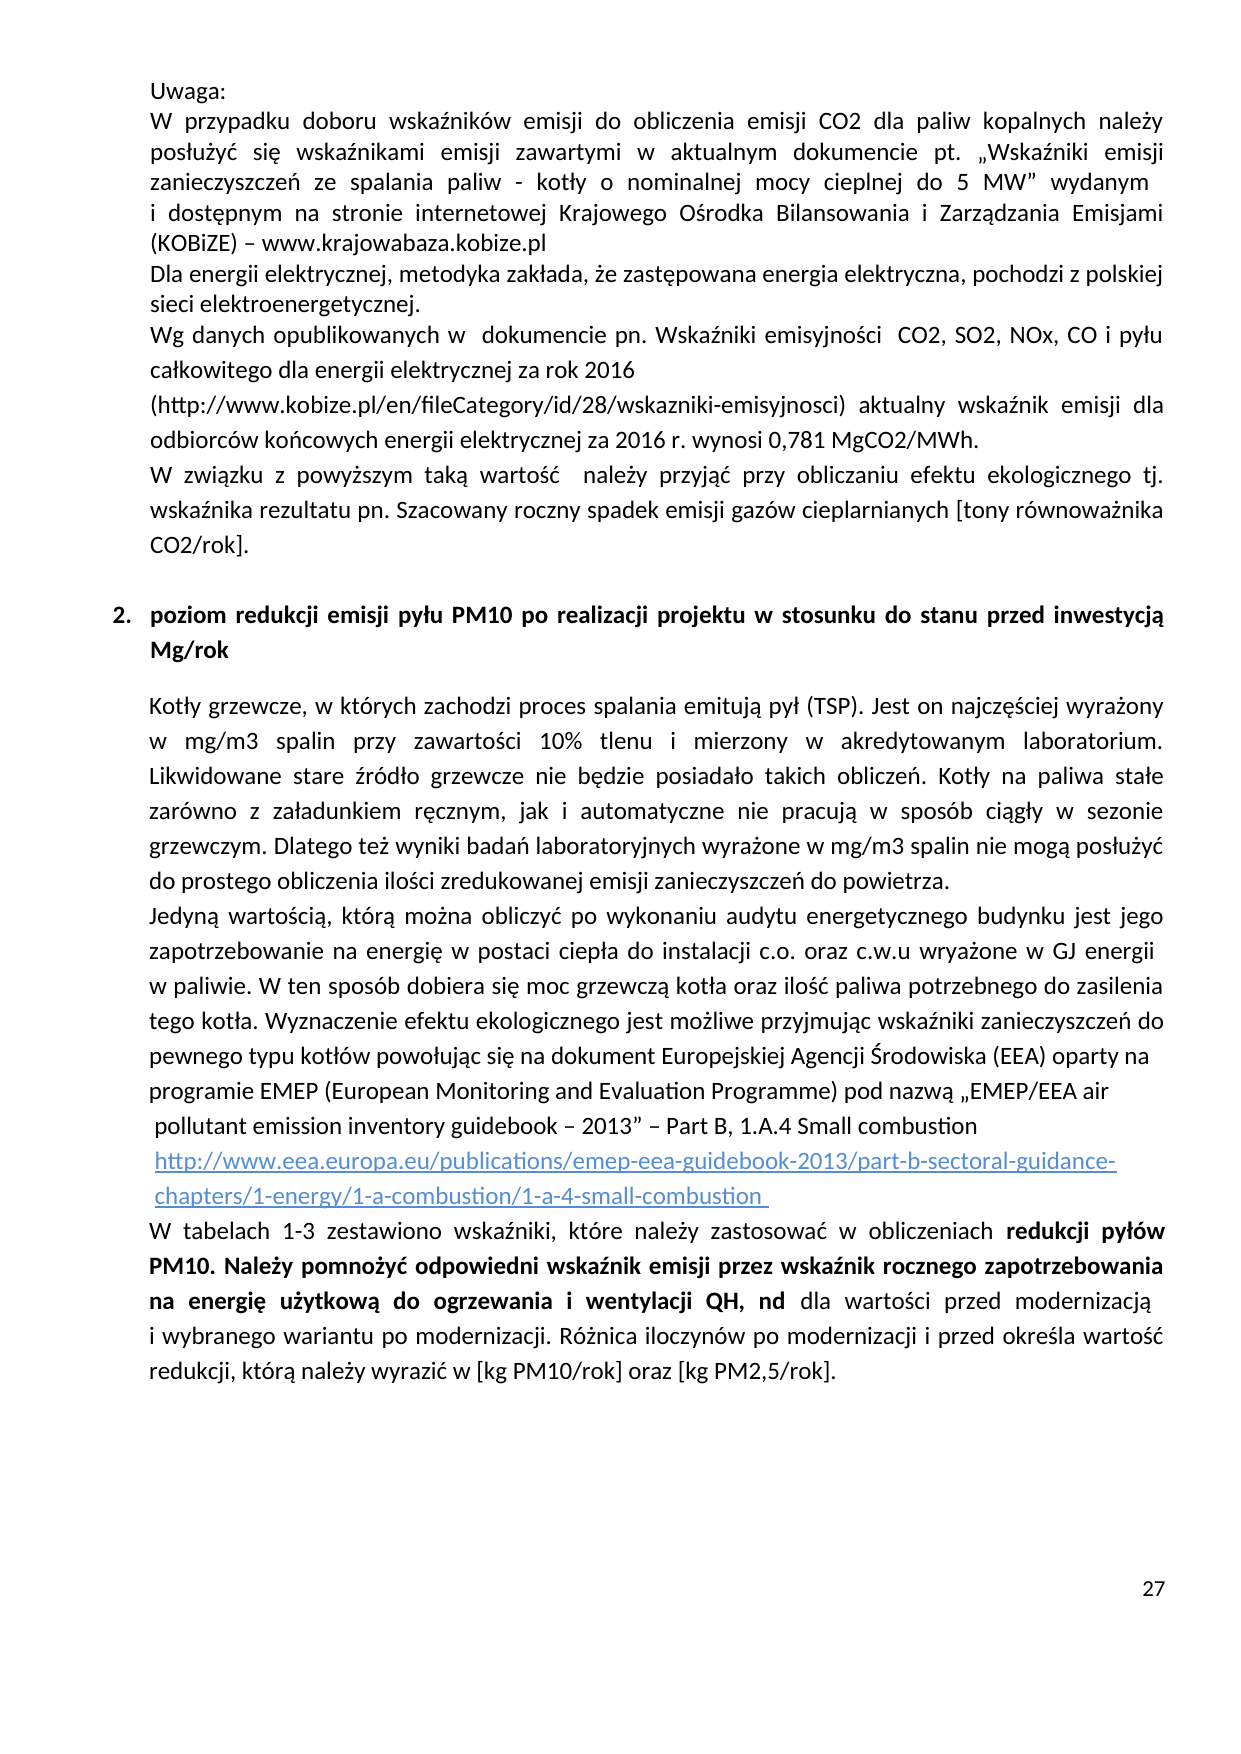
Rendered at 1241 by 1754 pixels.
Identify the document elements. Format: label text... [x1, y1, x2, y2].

text programie EMEP (European Monitoring and Evaluation Programme) pod nazwą „EMEP/EEA air [75, 1075, 1165, 1106]
list poziom redukcji emisji pyłu PM10 po realizacji projektu w stosunku do stanu przed inwestycją Mg/rok [112, 599, 1165, 665]
text pollutant emission inventory guidebook – 2013” – Part B, 1.A.4 Small combustion [75, 1110, 1165, 1141]
text Jedyną wartością, którą można obliczyć po wykonaniu audytu energetycznego budynku jest jego zapotrzebowanie na energię w postaci ciepła do instalacji c.o. oraz c.w.u wryażone w GJ energii w paliwie. W ten sposób dobiera się moc grzewczą kotła oraz ilość paliwa potrzebnego do zasilenia tego kotła. Wyznaczenie efektu ekologicznego jest możliwe przyjmując wskaźniki zanieczyszczeń do pewnego typu kotłów powołując się na dokument Europejskiej Agencji Środowiska (EEA) oparty na [149, 900, 1165, 1071]
text Dla energii elektrycznej, metodyka zakłada, że zastępowana energia elektryczna, pochodzi z polskiej sieci elektroenergetycznej. [150, 258, 1165, 319]
text W tabelach 1-3 zestawiono wskaźniki, które należy zastosować w obliczeniach redukcji pyłów PM10. Należy pomnożyć odpowiedni wskaźnik emisji przez wskaźnik rocznego zapotrzebowania na energię użytkową do ogrzewania i wentylacji QH, nd dla wartości przed modernizacją i wybranego wariantu po modernizacji. Różnica iloczynów po modernizacji i przed określa wartość redukcji, którą należy wyrazić w [kg PM10/rok] oraz [kg PM2,5/rok]. [149, 1215, 1165, 1386]
text Uwaga: [150, 75, 1165, 106]
text W przypadku doboru wskaźników emisji do obliczenia emisji CO2 dla paliw kopalnych należy posłużyć się wskaźnikami emisji zawartymi w aktualnym dokumencie pt. „Wskaźniki emisji zanieczyszczeń ze spalania paliw - kotły o nominalnej mocy cieplnej do 5 MW” wydanym i dostępnym na stronie internetowej Krajowego Ośrodka Bilansowania i Zarządzania Emisjami (KOBiZE) – www.krajowabaza.kobize.pl [150, 106, 1165, 258]
text Wg danych opublikowanych w dokumencie pn. Wskaźniki emisyjności CO2, SO2, NOx, CO i pyłu całkowitego dla energii elektrycznej za rok 2016 [150, 319, 1165, 385]
text chapters/1-energy/1-a-combustion/1-a-4-small-combustion [75, 1180, 1165, 1211]
text http://www.eea.europa.eu/publications/emep-eea-guidebook-2013/part-b-sectoral-guidance- [75, 1145, 1165, 1176]
text Kotły grzewcze, w których zachodzi proces spalania emitują pył (TSP). Jest on najczęściej wyrażony w mg/m3 spalin przy zawartości 10% tlenu i mierzony w akredytowanym laboratorium. Likwidowane stare źródło grzewcze nie będzie posiadało takich obliczeń. Kotły na paliwa stałe zarówno z załadunkiem ręcznym, jak i automatyczne nie pracują w sposób ciągły w sezonie grzewczym. Dlatego też wyniki badań laboratoryjnych wyrażone w mg/m3 spalin nie mogą posłużyć do prostego obliczenia ilości zredukowanej emisji zanieczyszczeń do powietrza. [149, 690, 1165, 896]
text (http://www.kobize.pl/en/fileCategory/id/28/wskazniki-emisyjnosci) aktualny wskaźnik emisji dla odbiorców końcowych energii elektrycznej za 2016 r. wynosi 0,781 MgCO2/MWh. [150, 389, 1165, 455]
text W związku z powyższym taką wartość należy przyjąć przy obliczaniu efektu ekologicznego tj. wskaźnika rezultatu pn. Szacowany roczny spadek emisji gazów cieplarnianych [tony równoważnika CO2/rok]. [150, 459, 1165, 560]
